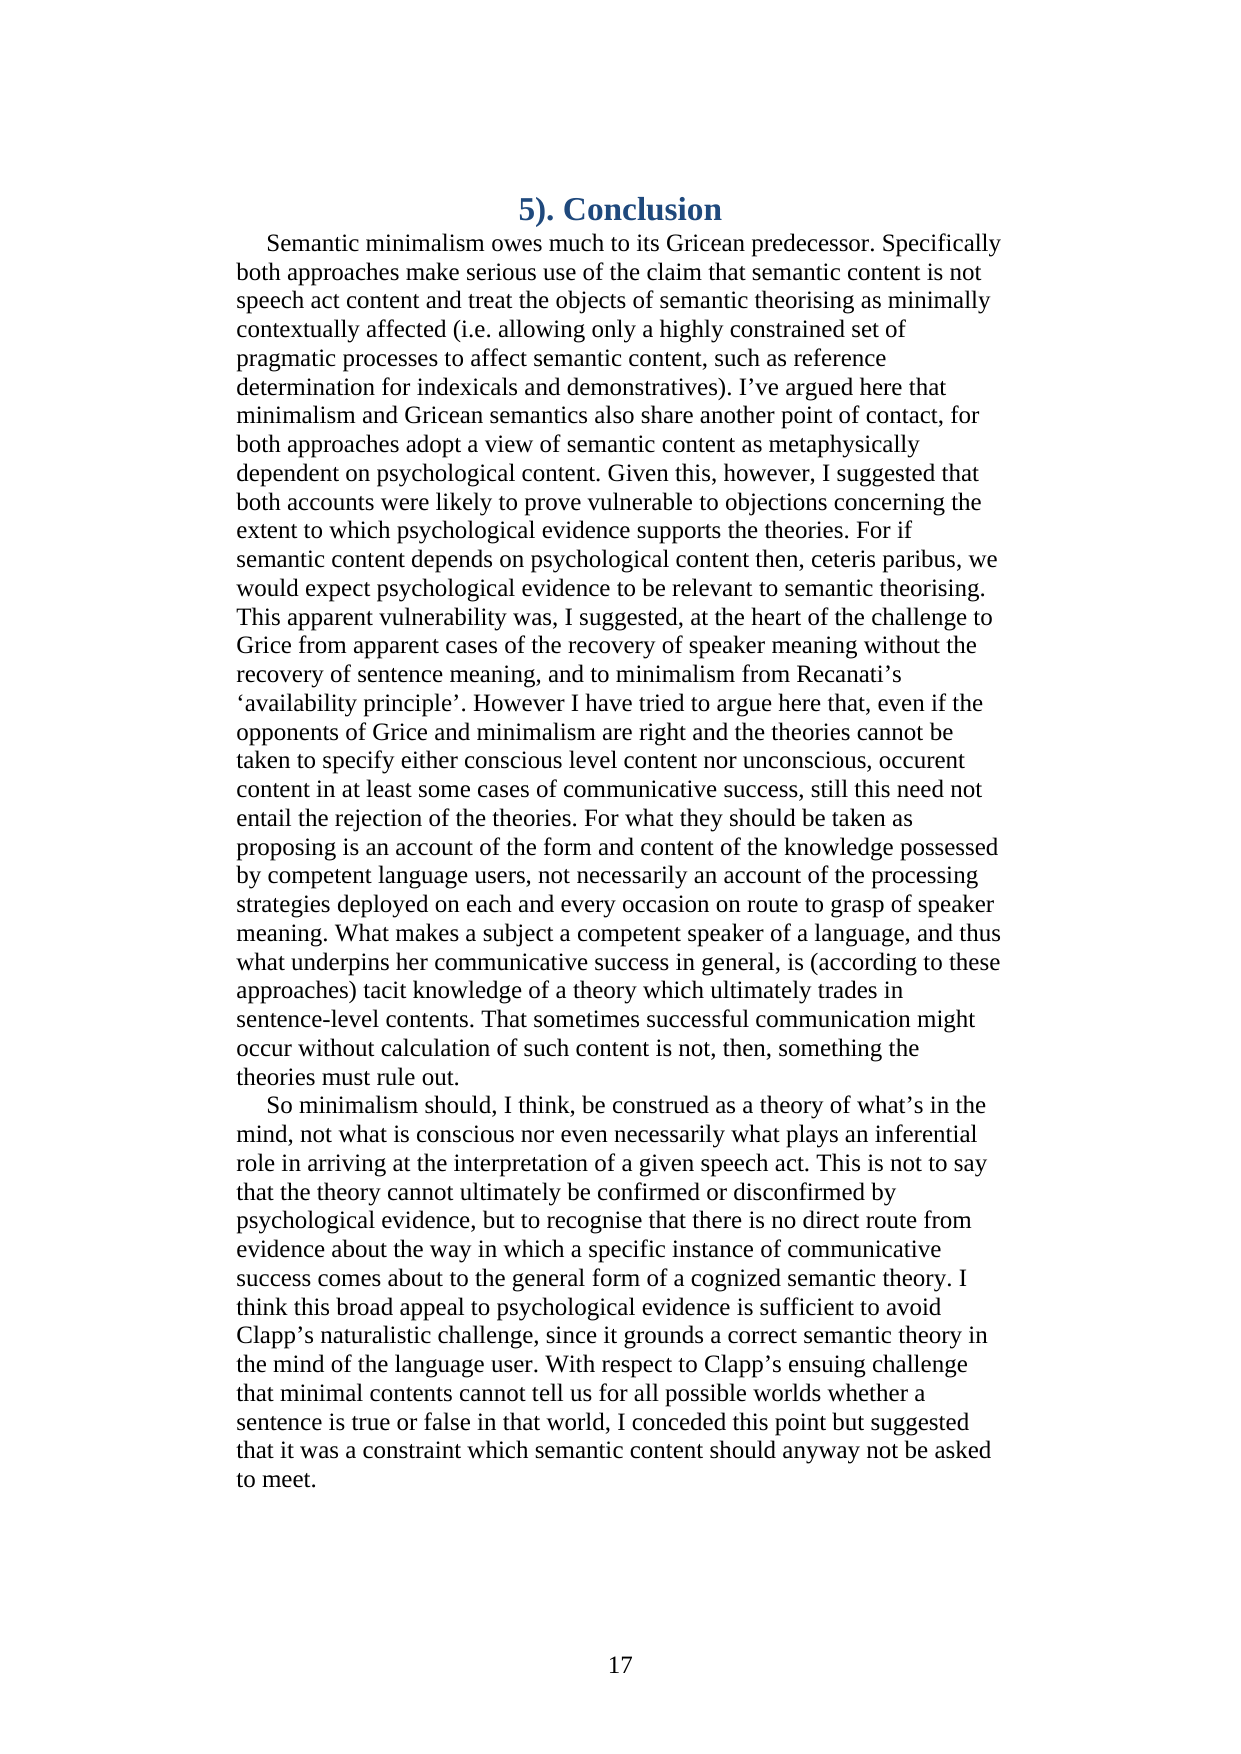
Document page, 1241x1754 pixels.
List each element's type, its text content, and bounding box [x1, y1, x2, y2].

subtitle 5). Conclusion [236, 190, 1004, 228]
text So minimalism should, I think, be construed as a theory of what’s in the mind, not what is conscious nor even necessarily what plays an inferential role in arriving at the interpretation of a given speech act. This is not to say that the theory cannot ultimately be confirmed or disconfirmed by psychological evidence, but to recognise that there is no direct route from evidence about the way in which a specific instance of communicative success comes about to the general form of a cognized semantic theory. I think this broad appeal to psychological evidence is sufficient to avoid Clapp’s naturalistic challenge, since it grounds a correct semantic theory in the mind of the language user. With respect to Clapp’s ensuing challenge that minimal contents cannot tell us for all possible worlds whether a sentence is true or false in that world, I conceded this point but suggested that it was a constraint which semantic content should anyway not be asked to meet. [236, 1091, 1004, 1493]
text Semantic minimalism owes much to its Gricean predecessor. Specifically both approaches make serious use of the claim that semantic content is not speech act content and treat the objects of semantic theorising as minimally contextually affected (i.e. allowing only a highly constrained set of pragmatic processes to affect semantic content, such as reference determination for indexicals and demonstratives). I’ve argued here that minimalism and Gricean semantics also share another point of contact, for both approaches adopt a view of semantic content as metaphysically dependent on psychological content. Given this, however, I suggested that both accounts were likely to prove vulnerable to objections concerning the extent to which psychological evidence supports the theories. For if semantic content depends on psychological content then, ceteris paribus, we would expect psychological evidence to be relevant to semantic theorising. This apparent vulnerability was, I suggested, at the heart of the challenge to Grice from apparent cases of the recovery of speaker meaning without the recovery of sentence meaning, and to minimalism from Recanati’s ‘availability principle’. However I have tried to argue here that, even if the opponents of Grice and minimalism are right and the theories cannot be taken to specify either conscious level content nor unconscious, occurent content in at least some cases of communicative success, still this need not entail the rejection of the theories. For what they should be taken as proposing is an account of the form and content of the knowledge possessed by competent language users, not necessarily an account of the processing strategies deployed on each and every occasion on route to grasp of speaker meaning. What makes a subject a competent speaker of a language, and thus what underpins her communicative success in general, is (according to these approaches) tacit knowledge of a theory which ultimately trades in sentence-level contents. That sometimes successful communication might occur without calculation of such content is not, then, something the theories must rule out. [236, 228, 1004, 1091]
